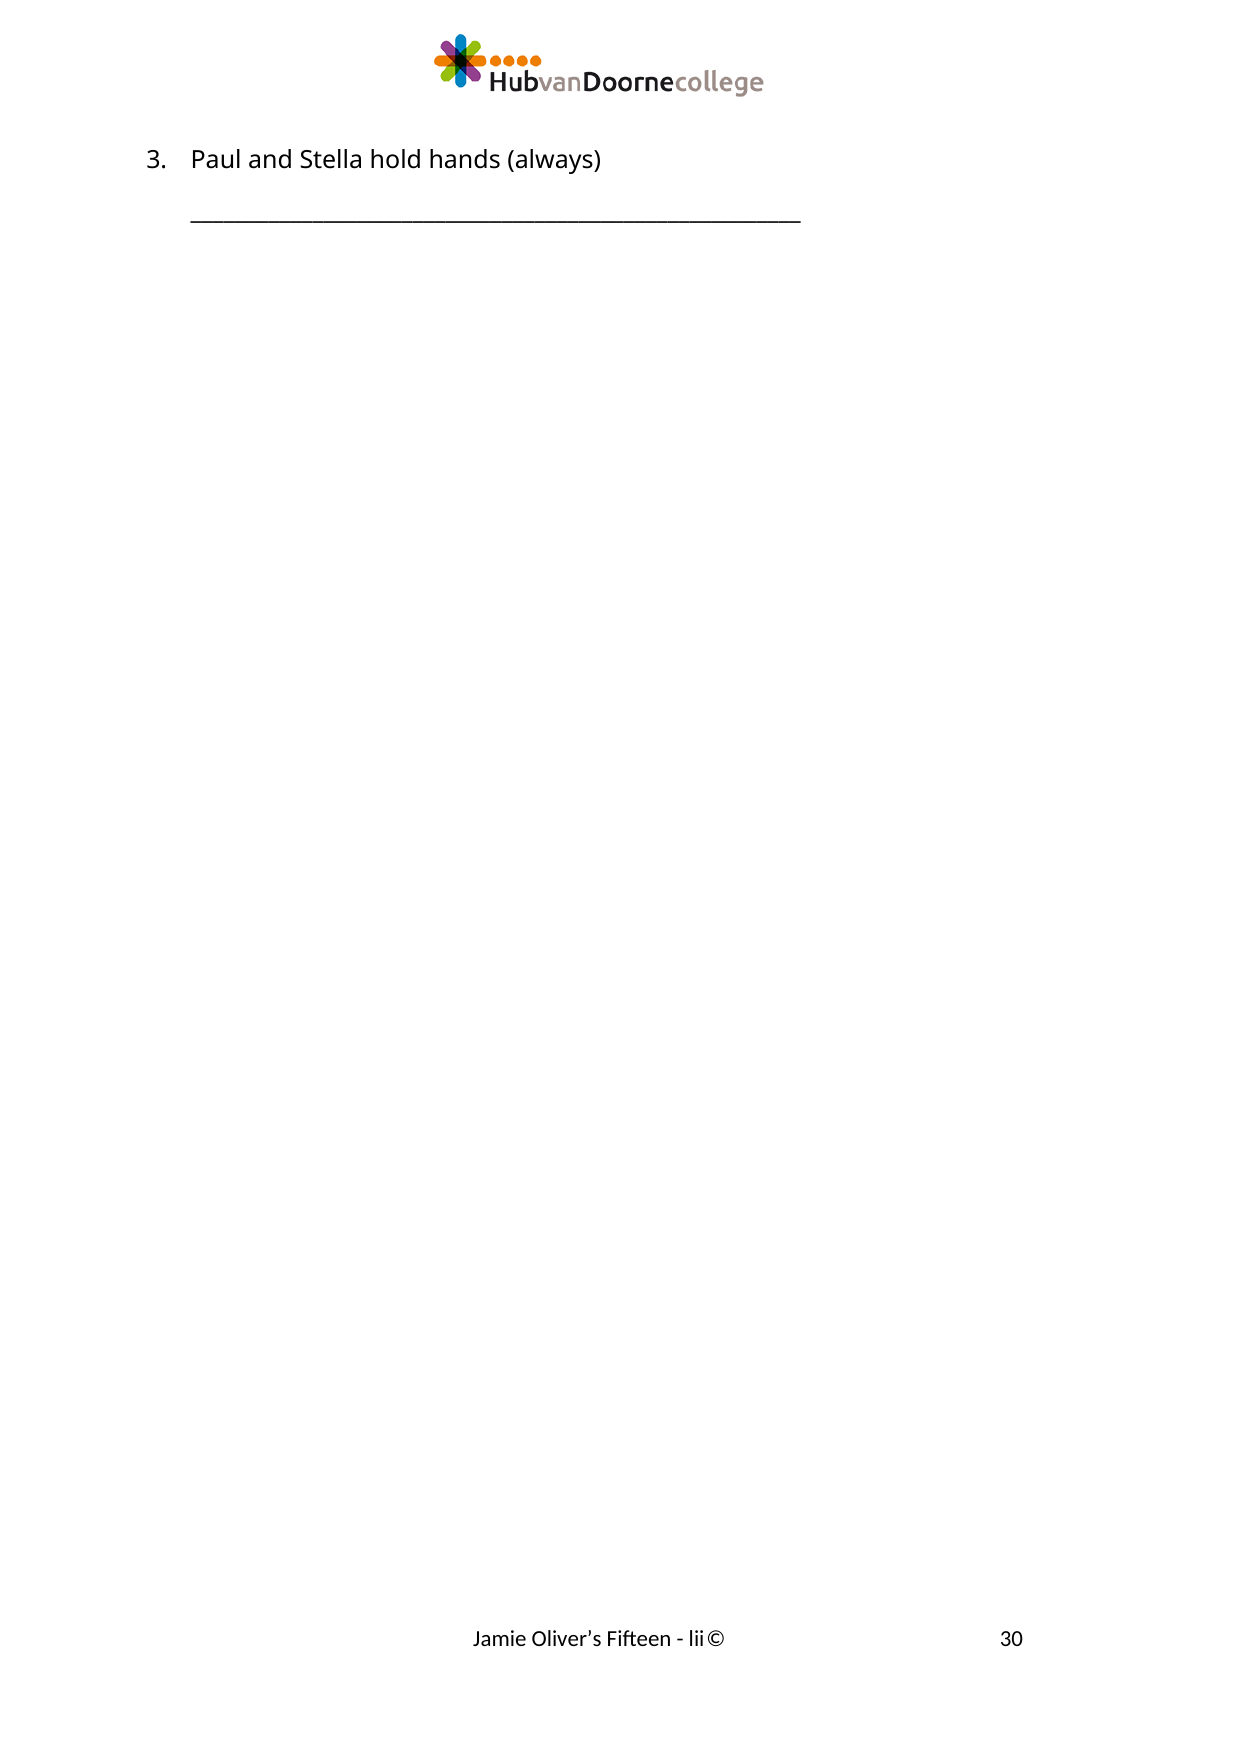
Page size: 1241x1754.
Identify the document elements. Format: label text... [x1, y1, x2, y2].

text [190, 193, 1065, 227]
picture [432, 32, 764, 98]
list Paul and Stella hold hands (always) [146, 142, 1065, 176]
